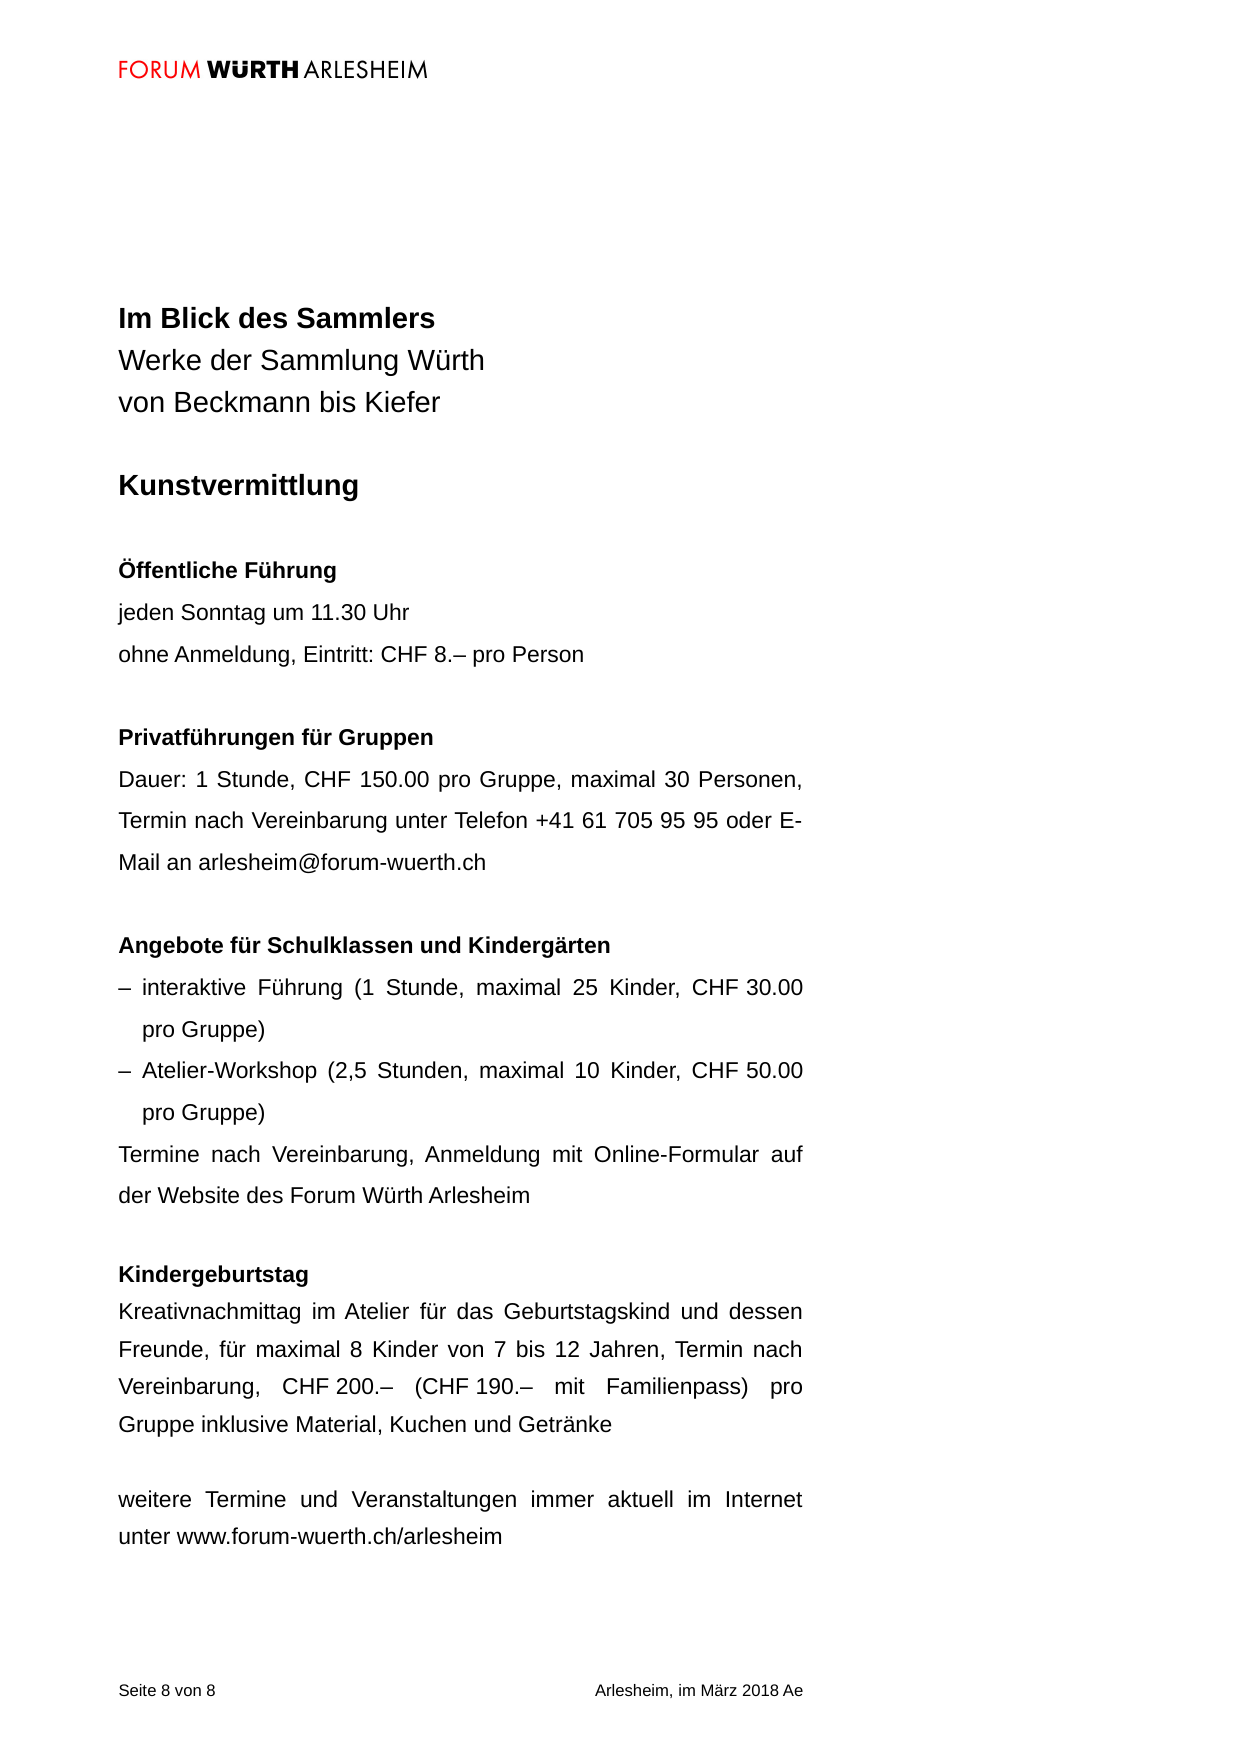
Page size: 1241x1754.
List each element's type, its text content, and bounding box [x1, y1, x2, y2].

text Angebote für Schulklassen und Kindergärten [118, 920, 803, 962]
text Öffentliche Führung [118, 545, 803, 587]
text weitere Termine und Veranstaltungen immer aktuell im Internet unter www.forum-wuerth.ch/arlesheim [118, 1474, 803, 1549]
text Termine nach Vereinbarung, Anmeldung mit Online-Formular auf der Website des Forum Würth Arlesheim [118, 1129, 803, 1212]
text Privatführungen für Gruppen [118, 712, 803, 754]
text Im Blick des Sammlers [118, 295, 803, 337]
text ohne Anmeldung, Eintritt: CHF 8.– pro Person [118, 629, 803, 670]
text Kreativnachmittag im Atelier für das Geburtstagskind und dessen Freunde, für maximal 8 Kinder von 7 bis 12 Jahren, Termin nach Vereinbarung, CHF 200.– (CHF 190.– mit Familienpass) pro Gruppe inklusive Material, Kuchen und Getränke [118, 1287, 803, 1437]
text von Beckmann bis Kiefer [118, 379, 803, 420]
text jeden Sonntag um 11.30 Uhr [118, 587, 803, 629]
text Kindergeburtstag [118, 1249, 803, 1287]
list Atelier-Workshop (2,5 Stunden, maximal 10 Kinder, CHF 50.00 pro Gruppe) [118, 1045, 803, 1129]
picture [118, 59, 428, 79]
text Dauer: 1 Stunde, CHF 150.00 pro Gruppe, maximal 30 Personen, Termin nach Vereinbarung unter Telefon +41 61 705 95 95 oder E-Mail an arlesheim@forum-wuerth.ch [118, 754, 803, 879]
list interaktive Führung (1 Stunde, maximal 25 Kinder, CHF 30.00 pro Gruppe) [118, 962, 803, 1045]
text Werke der Sammlung Würth [118, 337, 803, 379]
text Kunstvermittlung [118, 462, 803, 504]
